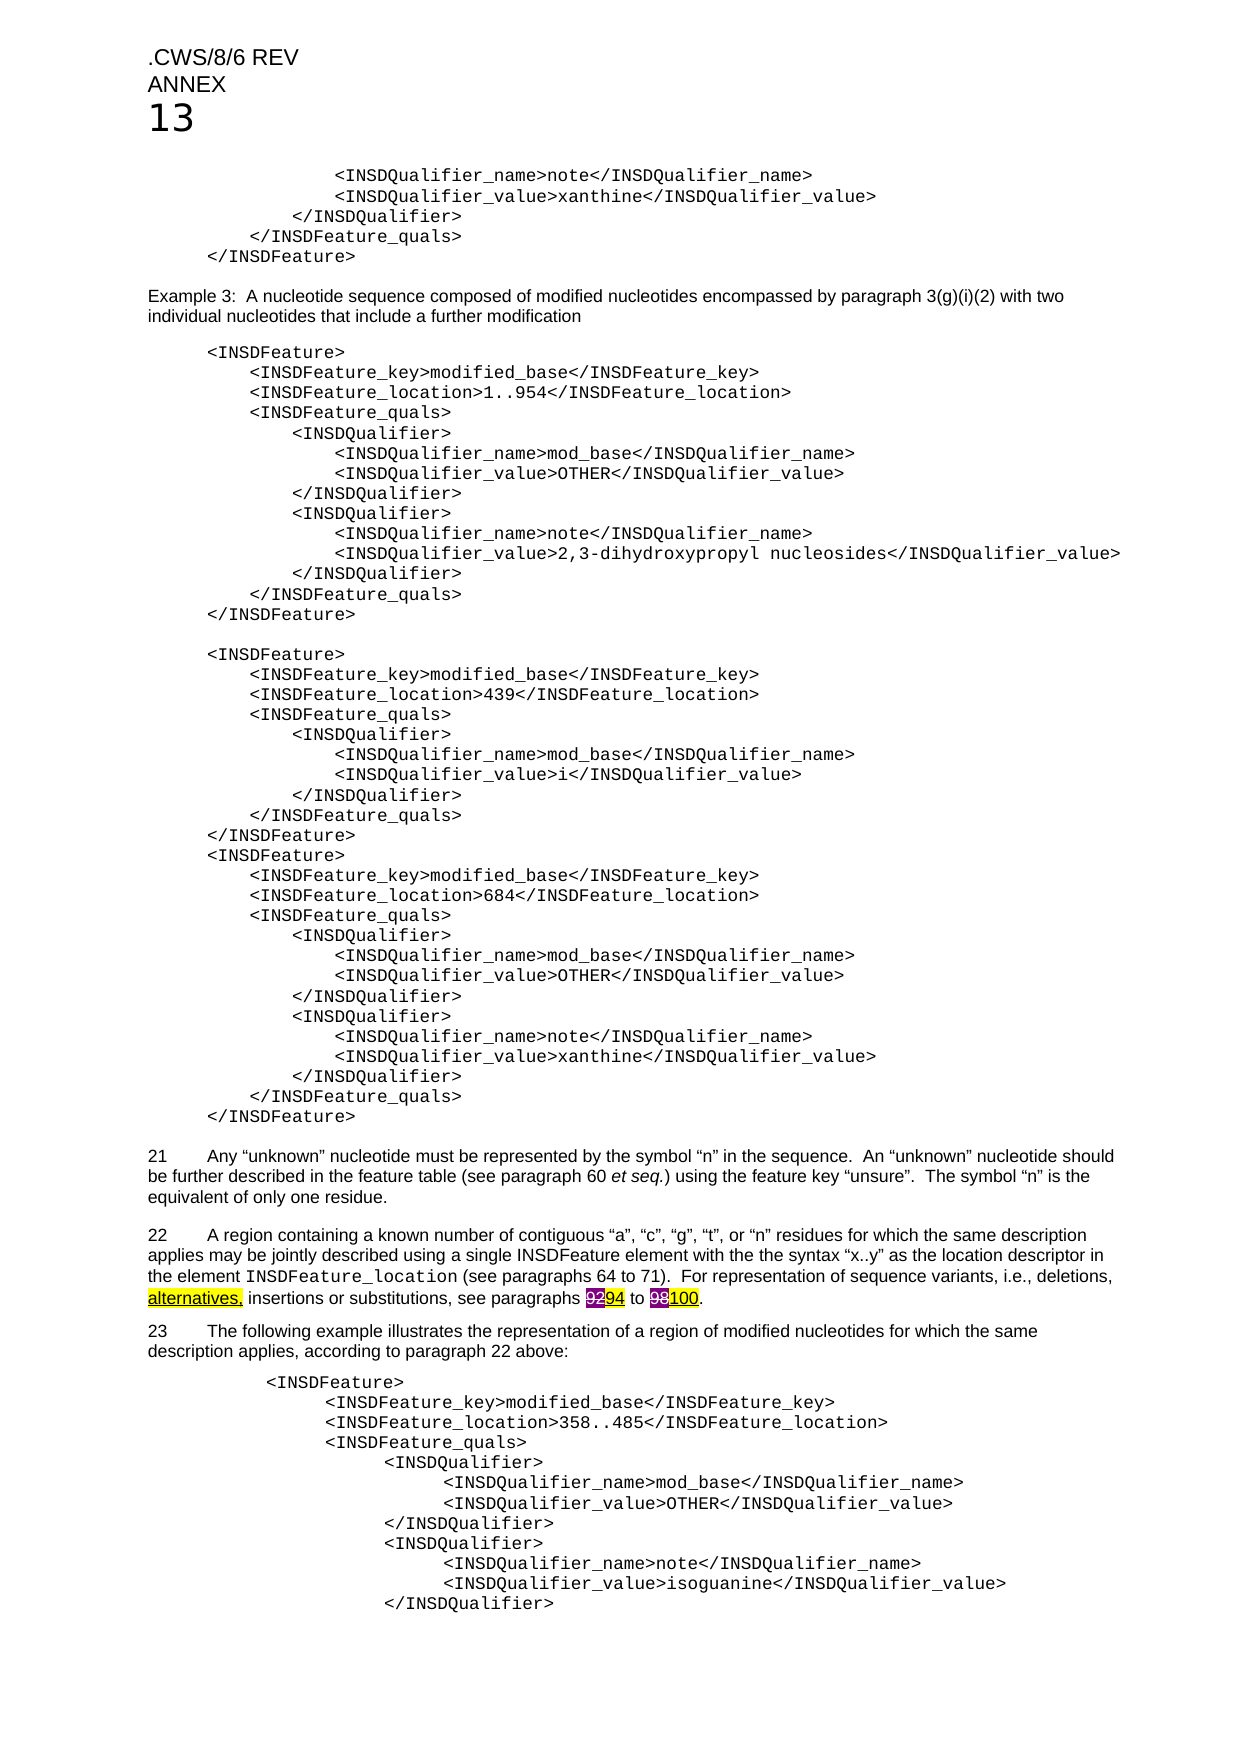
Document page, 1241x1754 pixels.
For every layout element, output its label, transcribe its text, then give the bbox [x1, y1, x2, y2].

text <INSDQualifier_value>xanthine</INSDQualifier_value> [207, 1047, 1122, 1068]
text <INSDFeature_location>358..485</INSDFeature_location> [207, 1414, 1122, 1434]
text </INSDQualifier> [207, 1068, 1122, 1088]
text <INSDFeature_key>modified_base</INSDFeature_key> [207, 364, 1122, 384]
text <INSDQualifier> [207, 927, 1122, 947]
text <INSDQualifier_value>2,3-dihydroxypropyl nucleosides</INSDQualifier_value> [207, 545, 1122, 565]
text </INSDFeature_quals> [207, 1088, 1122, 1108]
text <INSDFeature_key>modified_base</INSDFeature_key> [207, 1394, 1122, 1414]
text <INSDQualifier_name>note</INSDQualifier_name> [207, 167, 1122, 187]
text </INSDFeature> [207, 826, 1122, 846]
text </INSDFeature_quals> [207, 806, 1122, 826]
text <INSDFeature_quals> [207, 706, 1122, 726]
text </INSDFeature_quals> [207, 585, 1122, 605]
text <INSDFeature> [207, 1374, 1122, 1394]
text <INSDQualifier_value>OTHER</INSDQualifier_value> [207, 967, 1122, 987]
text </INSDQualifier> [207, 1595, 1122, 1615]
text <INSDQualifier_value>i</INSDQualifier_value> [207, 766, 1122, 786]
text </INSDQualifier> [207, 987, 1122, 1007]
text <INSDQualifier_name>note</INSDQualifier_name> [207, 525, 1122, 545]
text <INSDQualifier> [207, 505, 1122, 525]
text <INSDQualifier_name>mod_base</INSDQualifier_name> [207, 746, 1122, 766]
text <INSDFeature_location>684</INSDFeature_location> [207, 887, 1122, 907]
text <INSDQualifier> [207, 424, 1122, 444]
text <INSDFeature_key>modified_base</INSDFeature_key> [207, 867, 1122, 887]
text </INSDQualifier> [207, 786, 1122, 806]
text Example 3: A nucleotide sequence composed of modified nucleotides encompassed by paragraph 3(g)(i)(2) with two individual nucleotides that include a further modification [148, 285, 1122, 326]
text <INSDQualifier> [207, 1534, 1122, 1554]
text <INSDQualifier> [207, 726, 1122, 746]
text </INSDQualifier> [207, 484, 1122, 505]
text <INSDFeature> [207, 344, 1122, 364]
text <INSDFeature_location>439</INSDFeature_location> [207, 686, 1122, 706]
text </INSDFeature> [207, 605, 1122, 625]
text Any “unknown” nucleotide must be represented by the symbol “n” in the sequence. An “unknown” nucleotide should be further described in the feature table (see paragraph 60 et seq.) using the feature key “unsure”. The symbol “n” is the equivalent of only one residue. [148, 1146, 1122, 1207]
text <INSDFeature_quals> [207, 1434, 1122, 1454]
text <INSDFeature> [207, 846, 1122, 867]
text </INSDFeature_quals> [207, 227, 1122, 247]
text <INSDFeature_key>modified_base</INSDFeature_key> [207, 666, 1122, 686]
text <INSDFeature_quals> [207, 404, 1122, 424]
text <INSDQualifier_name>mod_base</INSDQualifier_name> [207, 1474, 1122, 1494]
text </INSDFeature> [207, 247, 1122, 268]
text <INSDQualifier_value>isoguanine</INSDQualifier_value> [207, 1575, 1122, 1595]
text <INSDQualifier_value>xanthine</INSDQualifier_value> [207, 187, 1122, 207]
text </INSDFeature> [207, 1108, 1122, 1128]
text <INSDFeature_quals> [207, 907, 1122, 927]
text <INSDQualifier_name>note</INSDQualifier_name> [207, 1554, 1122, 1575]
text The following example illustrates the representation of a region of modified nucleotides for which the same description applies, according to paragraph 22 above: [148, 1320, 1122, 1361]
text </INSDQualifier> [207, 1514, 1122, 1534]
text <INSDQualifier_name>mod_base</INSDQualifier_name> [207, 947, 1122, 967]
text </INSDQualifier> [207, 207, 1122, 227]
text <INSDQualifier_value>OTHER</INSDQualifier_value> [207, 1494, 1122, 1514]
text </INSDQualifier> [207, 565, 1122, 585]
text <INSDQualifier_name>note</INSDQualifier_name> [207, 1027, 1122, 1047]
text <INSDFeature> [207, 645, 1122, 666]
text <INSDQualifier> [207, 1454, 1122, 1474]
text <INSDFeature_location>1..954</INSDFeature_location> [207, 384, 1122, 404]
text <INSDQualifier> [207, 1007, 1122, 1027]
text A region containing a known number of contiguous “a”, “c”, “g”, “t”, or “n” residues for which the same description applies may be jointly described using a single INSDFeature element with the the syntax “x..y” as the location descriptor in the element INSDFeature_location (see paragraphs 64 to 71). For representation of sequence variants, i.e., deletions, alternatives, insertions or substitutions, see paragraphs 9294 to 98100. [148, 1224, 1122, 1308]
text <INSDQualifier_value>OTHER</INSDQualifier_value> [207, 464, 1122, 484]
text <INSDQualifier_name>mod_base</INSDQualifier_name> [207, 444, 1122, 464]
